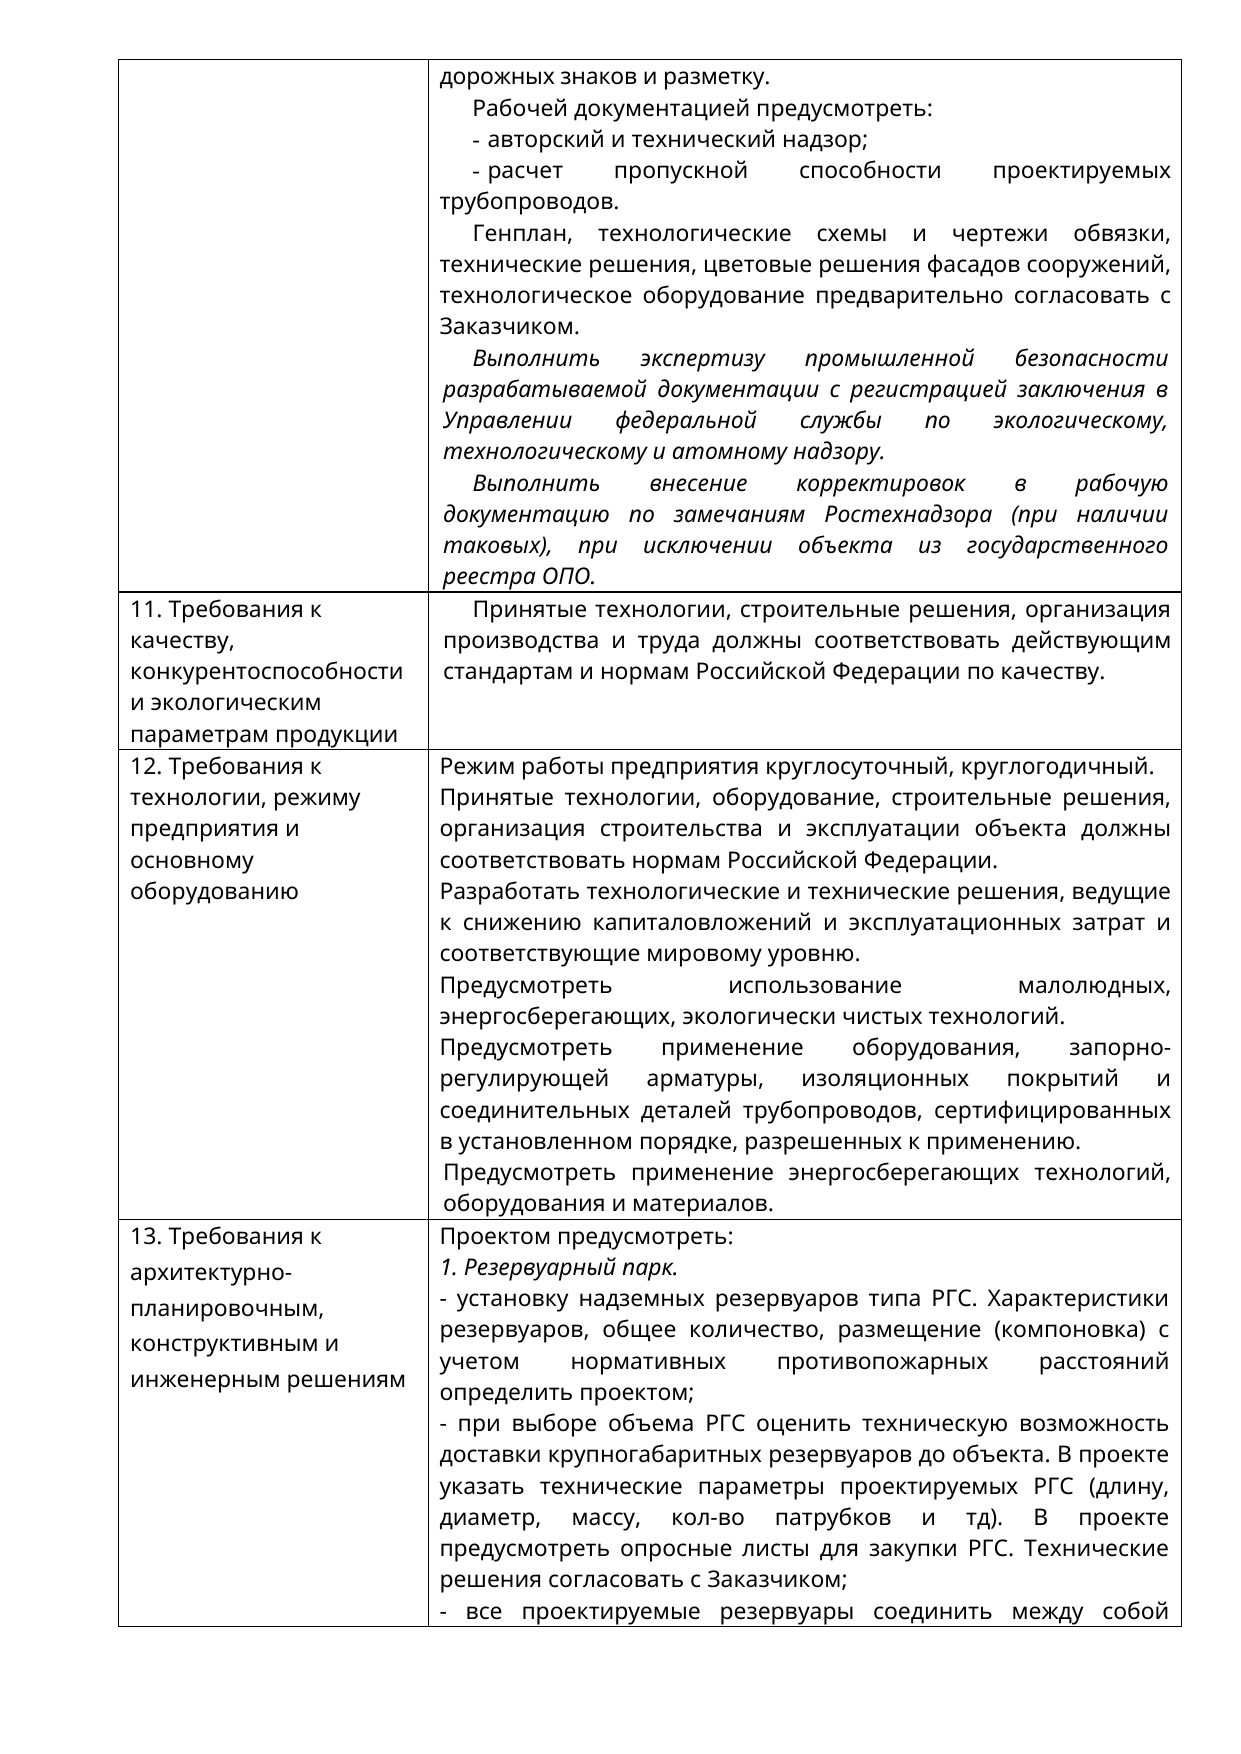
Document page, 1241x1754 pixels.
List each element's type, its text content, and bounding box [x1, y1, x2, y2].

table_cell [119, 60, 428, 591]
table_cell Принятые технологии, строительные решения, организация производства и труда должны соответствовать действующим стандартам и нормам Российской Федерации по качеству. [429, 593, 1181, 749]
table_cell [119, 1220, 428, 1626]
table_cell 11. Требования к качеству, конкурентоспособности и экологическим параметрам продукции [119, 593, 428, 749]
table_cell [429, 1220, 1181, 1626]
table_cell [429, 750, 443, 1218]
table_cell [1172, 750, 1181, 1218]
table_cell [429, 60, 1181, 591]
table_cell 12. Требования к технологии, режиму предприятия и основному оборудованию [119, 750, 428, 1218]
